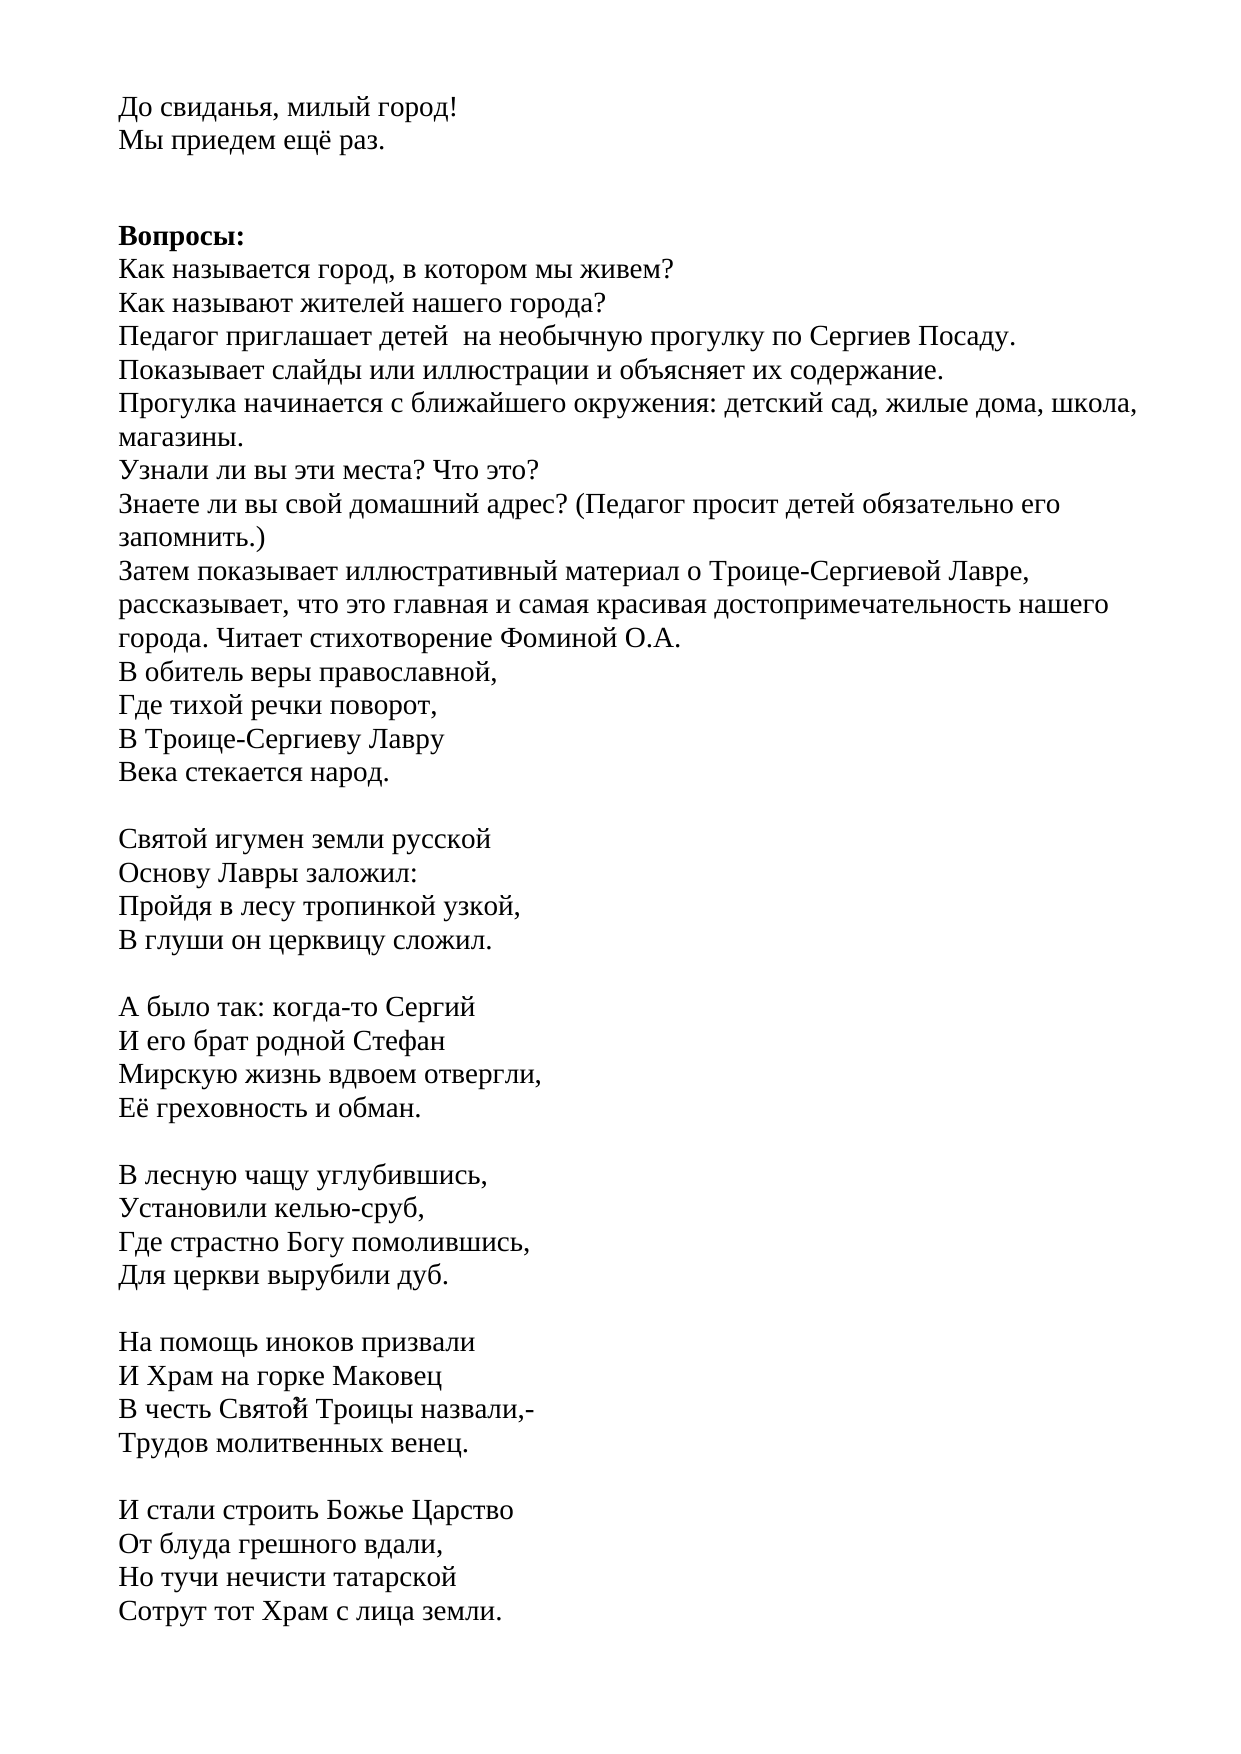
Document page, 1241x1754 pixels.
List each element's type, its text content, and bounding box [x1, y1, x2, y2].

text Знаете ли вы свой домашний адрес? (Педагог просит детей обязательно его запомнить.) [118, 486, 1151, 553]
text До свиданья, милый город! [118, 89, 1151, 122]
text Педагог приглашает детей на необычную прогулку по Сергиев Посаду. Показывает слайды или иллюстрации и объясняет их содержание. [118, 318, 1151, 385]
text Как называется город, в котором мы живем? [118, 251, 1151, 285]
text Затем показывает иллюстративный материал о Троице-Сергиевой Лавре, рассказывает, что это главная и самая красивая достопримечательность нашего города. Читает стихотворение Фоминой О.А. [118, 553, 1151, 654]
text Прогулка начинается с ближайшего окружения: детский сад, жилые дома, школа, магазины. [118, 385, 1151, 452]
text Мы приедем ещё раз. [118, 122, 1151, 156]
text Вопросы: [118, 218, 1151, 251]
text Узнали ли вы эти места? Что это? [118, 452, 1151, 486]
text Как называют жителей нашего города? [118, 285, 1151, 318]
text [118, 654, 1151, 1626]
